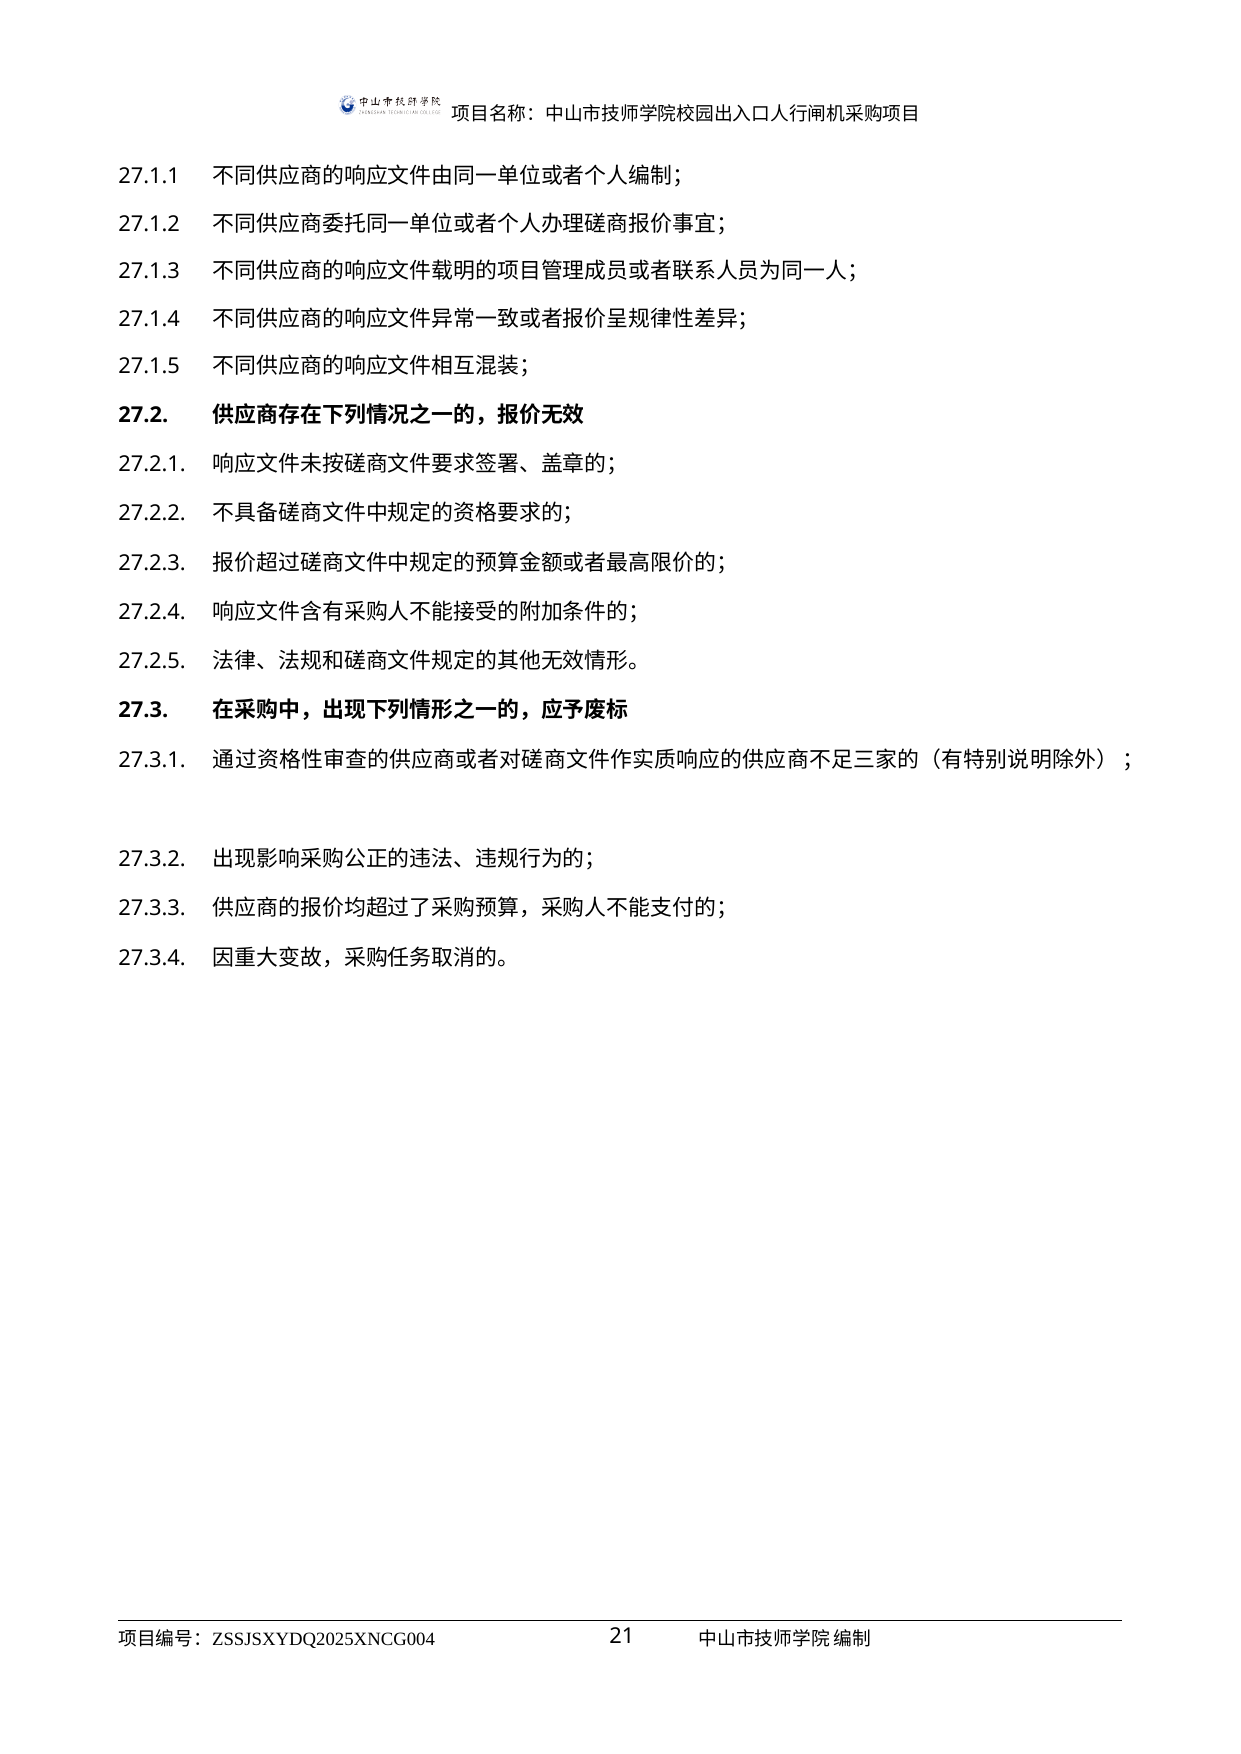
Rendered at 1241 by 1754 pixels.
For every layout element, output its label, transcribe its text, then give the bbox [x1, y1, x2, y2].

list 法律、法规和磋商文件规定的其他无效情形。 [118, 642, 1122, 676]
list 不同供应商委托同一单位或者个人办理磋商报价事宜； [118, 206, 1122, 237]
list 报价超过磋商文件中规定的预算金额或者最高限价的； [118, 544, 1122, 577]
list 供应商的报价均超过了采购预算，采购人不能支付的； [118, 889, 1122, 923]
list 供应商存在下列情况之一的，报价无效 [118, 396, 1122, 429]
list 通过资格性审查的供应商或者对磋商文件作实质响应的供应商不足三家的（有特别说明除外）； [118, 741, 1122, 824]
list 不同供应商的响应文件相互混装； [118, 348, 1122, 380]
list 不同供应商的响应文件由同一单位或者个人编制； [118, 158, 1122, 190]
picture [332, 88, 447, 120]
list 不具备磋商文件中规定的资格要求的； [118, 494, 1122, 528]
list 响应文件含有采购人不能接受的附加条件的； [118, 593, 1122, 627]
list 响应文件未按磋商文件要求签署、盖章的； [118, 445, 1122, 479]
list 不同供应商的响应文件载明的项目管理成员或者联系人员为同一人； [118, 253, 1122, 285]
list 不同供应商的响应文件异常一致或者报价呈规律性差异； [118, 301, 1122, 333]
list 因重大变故，采购任务取消的。 [118, 939, 1122, 972]
list 在采购中，出现下列情形之一的，应予废标 [118, 692, 1122, 725]
list 出现影响采购公正的违法、违规行为的； [118, 840, 1122, 874]
